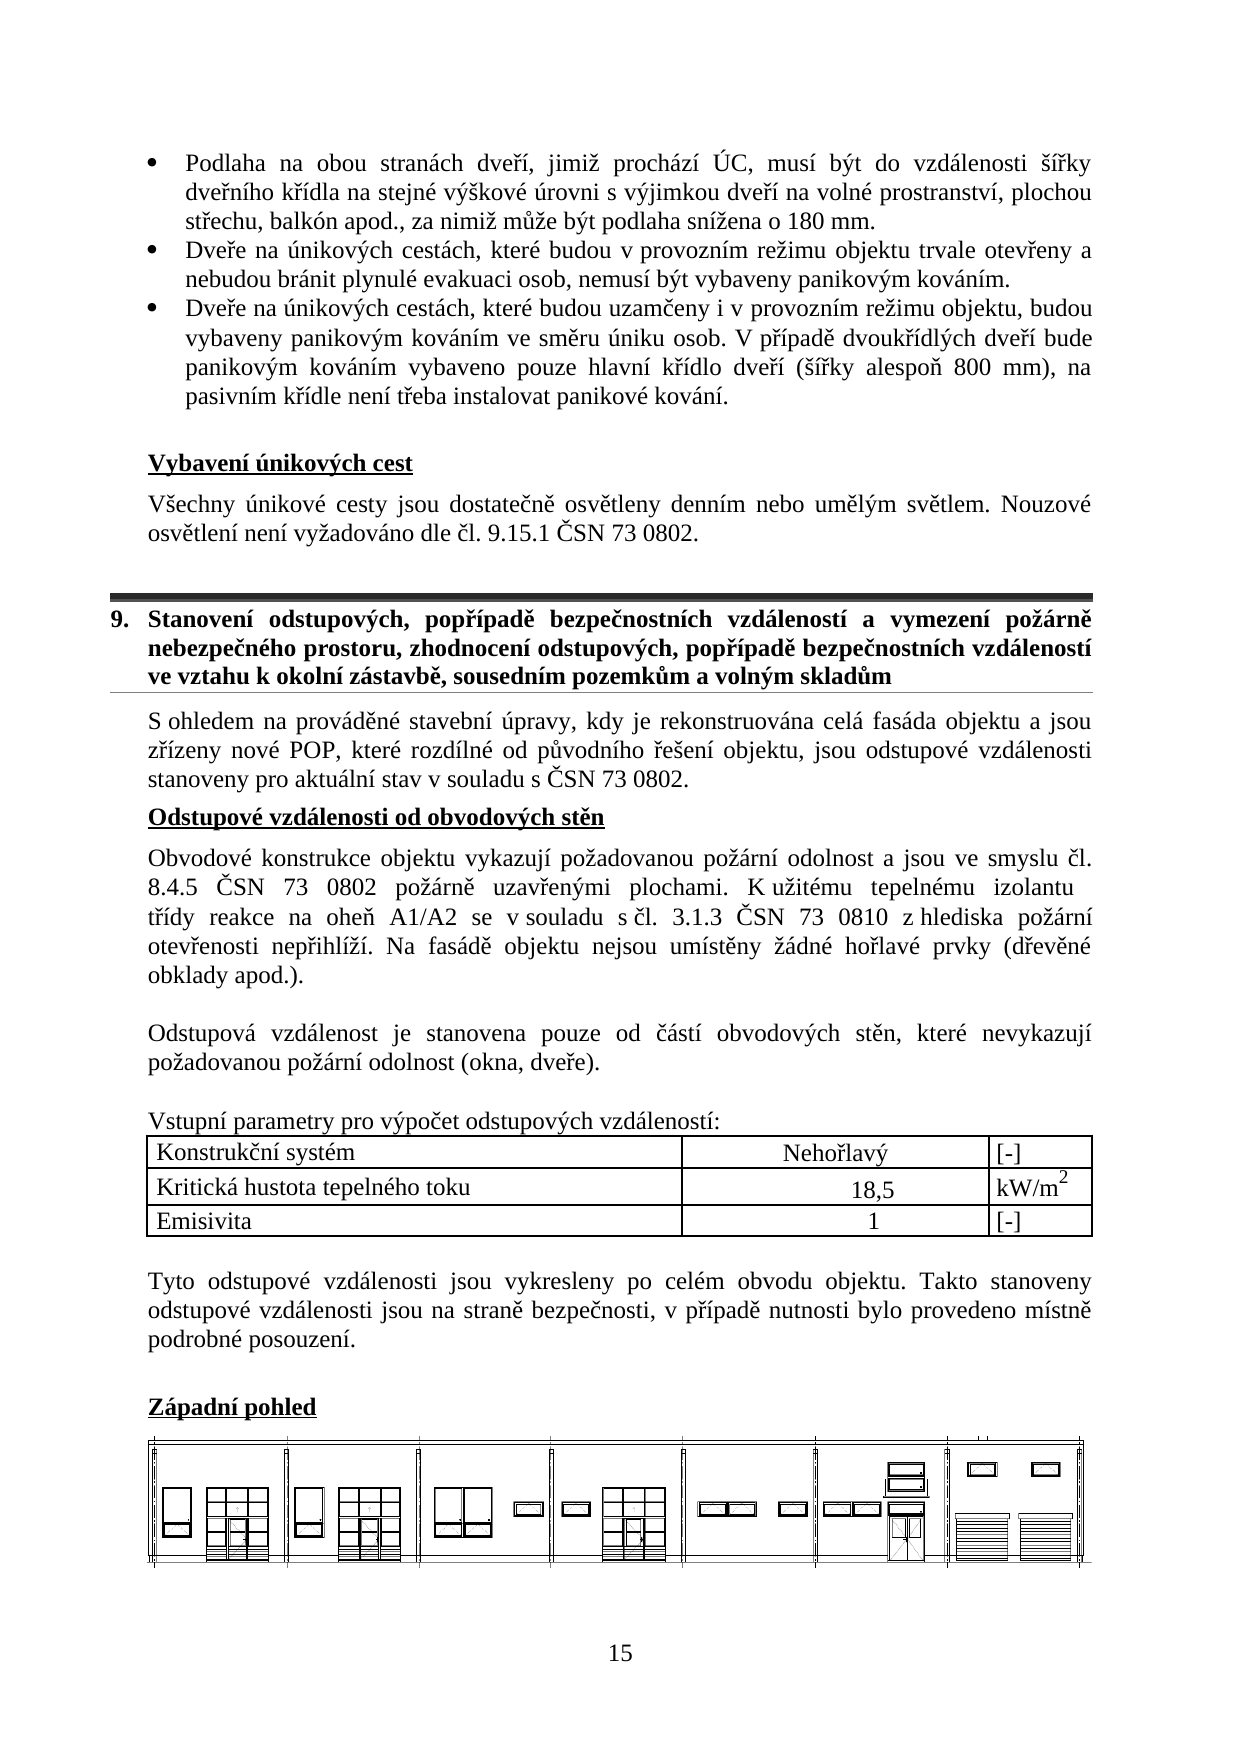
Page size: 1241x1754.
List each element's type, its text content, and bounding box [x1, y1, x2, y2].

text Všechny únikové cesty jsou dostatečně osvětleny denním nebo umělým světlem. Nouzové osvětlení není vyžadováno dle čl. 9.15.1 ČSN 73 0802. [148, 489, 1093, 548]
table_cell [-] [990, 1206, 1091, 1235]
text Vstupní parametry pro výpočet odstupových vzdáleností: [148, 1106, 1093, 1134]
table_header Nehořlavý [683, 1137, 988, 1167]
subtitle Západní pohled [148, 1395, 1093, 1420]
table_header Konstrukční systém [148, 1137, 681, 1167]
table_cell Emisivita [148, 1206, 681, 1235]
table_cell kW/m2 [990, 1169, 1091, 1204]
table_header [-] [990, 1137, 1091, 1167]
text Obvodové konstrukce objektu vykazují požadovanou požární odolnost a jsou ve smyslu čl. 8.4.5 ČSN 73 0802 požárně uzavřenými plochami. K užitému tepelnému izolantu třídy reakce na oheň A1/A2 se v souladu s čl. 3.1.3 ČSN 73 0810 z hlediska požární otevřenosti nepřihlíží. Na fasádě objektu nejsou umístěny žádné hořlavé prvky (dřevěné obklady apod.). [148, 843, 1093, 989]
subtitle Odstupové vzdálenosti od obvodových stěn [148, 806, 1093, 831]
text S ohledem na prováděné stavební úpravy, kdy je rekonstruována celá fasáda objektu a jsou zřízeny nové POP, které rozdílné od původního řešení objektu, jsou odstupové vzdálenosti stanoveny pro aktuální stav v souladu s ČSN 73 0802. [148, 706, 1093, 793]
list Dveře na únikových cestách, které budou v provozním režimu objektu trvale otevřeny a nebudou bránit plynulé evakuaci osob, nemusí být vybaveny panikovým kováním. [148, 235, 1093, 293]
subtitle Stanovení odstupových, popřípadě bezpečnostních vzdáleností a vymezení požárně nebezpečného prostoru, zhodnocení odstupových, popřípadě bezpečnostních vzdáleností ve vztahu k okolní zástavbě, sousedním pozemkům a volným skladům [110, 602, 1093, 692]
table_cell Kritická hustota tepelného toku [148, 1169, 681, 1204]
table_cell 18,5 [683, 1169, 988, 1204]
subtitle Vybavení únikových cest [148, 452, 1093, 477]
list Podlaha na obou stranách dveří, jimiž prochází ÚC, musí být do vzdálenosti šířky dveřního křídla na stejné výškové úrovni s výjimkou dveří na volné prostranství, plochou střechu, balkón apod., za nimiž může být podlaha snížena o 180 mm. [148, 148, 1093, 235]
list Dveře na únikových cestách, které budou uzamčeny i v provozním režimu objektu, budou vybaveny panikovým kováním ve směru úniku osob. V případě dvoukřídlých dveří bude panikovým kováním vybaveno pouze hlavní křídlo dveří (šířky alespoň 800 mm), na pasivním křídle není třeba instalovat panikové kování. [148, 293, 1093, 410]
text Tyto odstupové vzdálenosti jsou vykresleny po celém obvodu objektu. Takto stanoveny odstupové vzdálenosti jsou na straně bezpečnosti, v případě nutnosti bylo provedeno místně podrobné posouzení. [148, 1266, 1093, 1353]
picture [146, 1436, 1092, 1568]
table_cell 1 [683, 1206, 988, 1235]
text Odstupová vzdálenost je stanovena pouze od částí obvodových stěn, které nevykazují požadovanou požární odolnost (okna, dveře). [148, 1018, 1093, 1077]
